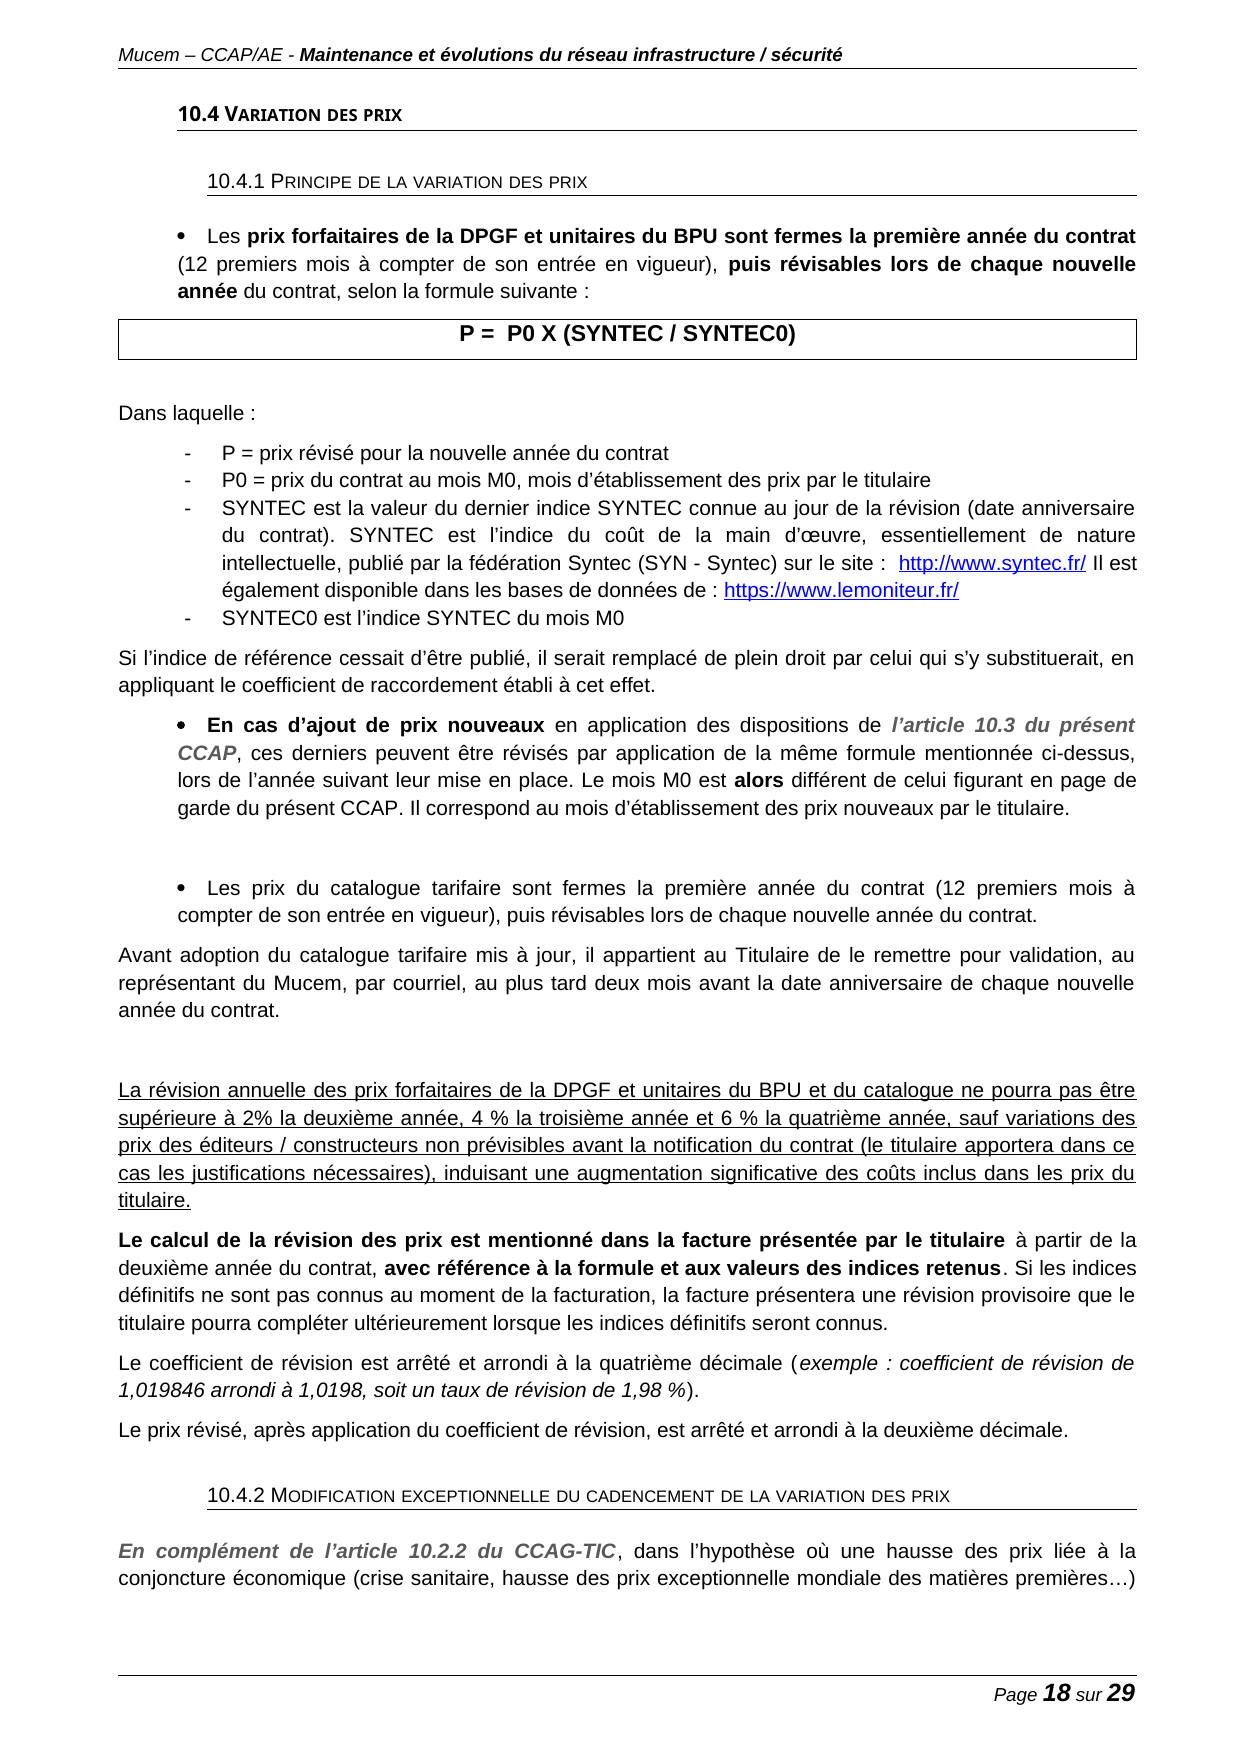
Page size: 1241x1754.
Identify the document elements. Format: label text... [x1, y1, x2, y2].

table_header P = P0 X (SYNTEC / SYNTEC0) [119, 320, 1136, 359]
list En cas d’ajout de prix nouveaux en application des dispositions de l’article 10.3 du présent CCAP, ces derniers peuvent être révisés par application de la même formule mentionnée ci-dessus, lors de l’année suivant leur mise en place. Le mois M0 est alors différent de celui figurant en page de garde du présent CCAP. Il correspond au mois d’établissement des prix nouveaux par le titulaire. [177, 713, 1137, 819]
text La révision annuelle des prix forfaitaires de la DPGF et unitaires du BPU et du catalogue ne pourra pas être supérieure à 2% la deuxième année, 4 % la troisième année et 6 % la quatrième année, sauf variations des prix des éditeurs / constructeurs non prévisibles avant la notification du contrat (le titulaire apportera dans ce cas les justifications nécessaires), induisant une augmentation significative des coûts inclus dans les prix du titulaire. [118, 1100, 1137, 1127]
list SYNTEC est la valeur du dernier indice SYNTEC connue au jour de la révision (date anniversaire du contrat). SYNTEC est l’indice du coût de la main d’œuvre, essentiellement de nature intellectuelle, publié par la fédération Syntec (SYN - Syntec) sur le site : http://www.syntec.fr/ Il est également disponible dans les bases de données de : https://www.lemoniteur.fr/ [184, 495, 1137, 602]
list P = prix révisé pour la nouvelle année du contrat [184, 440, 1137, 464]
text Le calcul de la révision des prix est mentionné dans la facture présentée par le titulaire à partir de la deuxième année du contrat, avec référence à la formule et aux valeurs des indices retenus. Si les indices définitifs ne sont pas connus au moment de la facturation, la facture présentera une révision provisoire que le titulaire pourra compléter ultérieurement lorsque les indices définitifs seront connus. [118, 1228, 1137, 1334]
list Les prix du catalogue tarifaire sont fermes la première année du contrat (12 premiers mois à compter de son entrée en vigueur), puis révisables lors de chaque nouvelle année du contrat. [177, 875, 1137, 927]
list P0 = prix du contrat au mois M0, mois d’établissement des prix par le titulaire [184, 468, 1137, 492]
text Dans laquelle : [118, 400, 1137, 424]
subtitle Variation des prix [177, 99, 1137, 130]
text Avant adoption du catalogue tarifaire mis à jour, il appartient au Titulaire de le remettre pour validation, au représentant du Mucem, par courriel, au plus tard deux mois avant la date anniversaire de chaque nouvelle année du contrat. [118, 943, 1137, 1022]
text Le coefficient de révision est arrêté et arrondi à la quatrième décimale (exemple : coefficient de révision de 1,019846 arrondi à 1,0198, soit un taux de révision de 1,98 %). [118, 1351, 1137, 1402]
subtitle Modification exceptionnelle du cadencement de la variation des prix [207, 1483, 1137, 1509]
subtitle Principe de la variation des prix [207, 169, 1137, 195]
list Les prix forfaitaires de la DPGF et unitaires du BPU sont fermes la première année du contrat (12 premiers mois à compter de son entrée en vigueur), puis révisables lors de chaque nouvelle année du contrat, selon la formule suivante : [177, 224, 1137, 303]
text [118, 1539, 1137, 1590]
text Si l’indice de référence cessait d’être publié, il serait remplacé de plein droit par celui qui s’y substituerait, en appliquant le coefficient de raccordement établi à cet effet. [118, 645, 1137, 697]
text Le prix révisé, après application du coefficient de révision, est arrêté et arrondi à la deuxième décimale. [118, 1418, 1137, 1442]
text La révision annuelle des prix forfaitaires de la DPGF et unitaires du BPU et du catalogue ne pourra pas être supérieure à 2% la deuxième année, 4 % la troisième année et 6 % la quatrième année, sauf variations des prix des éditeurs / constructeurs non prévisibles avant la notification du contrat (le titulaire apportera dans ce cas les justifications nécessaires), induisant une augmentation significative des coûts inclus dans les prix du titulaire. [118, 1128, 1137, 1212]
list SYNTEC0 est l’indice SYNTEC du mois M0 [184, 605, 1137, 629]
